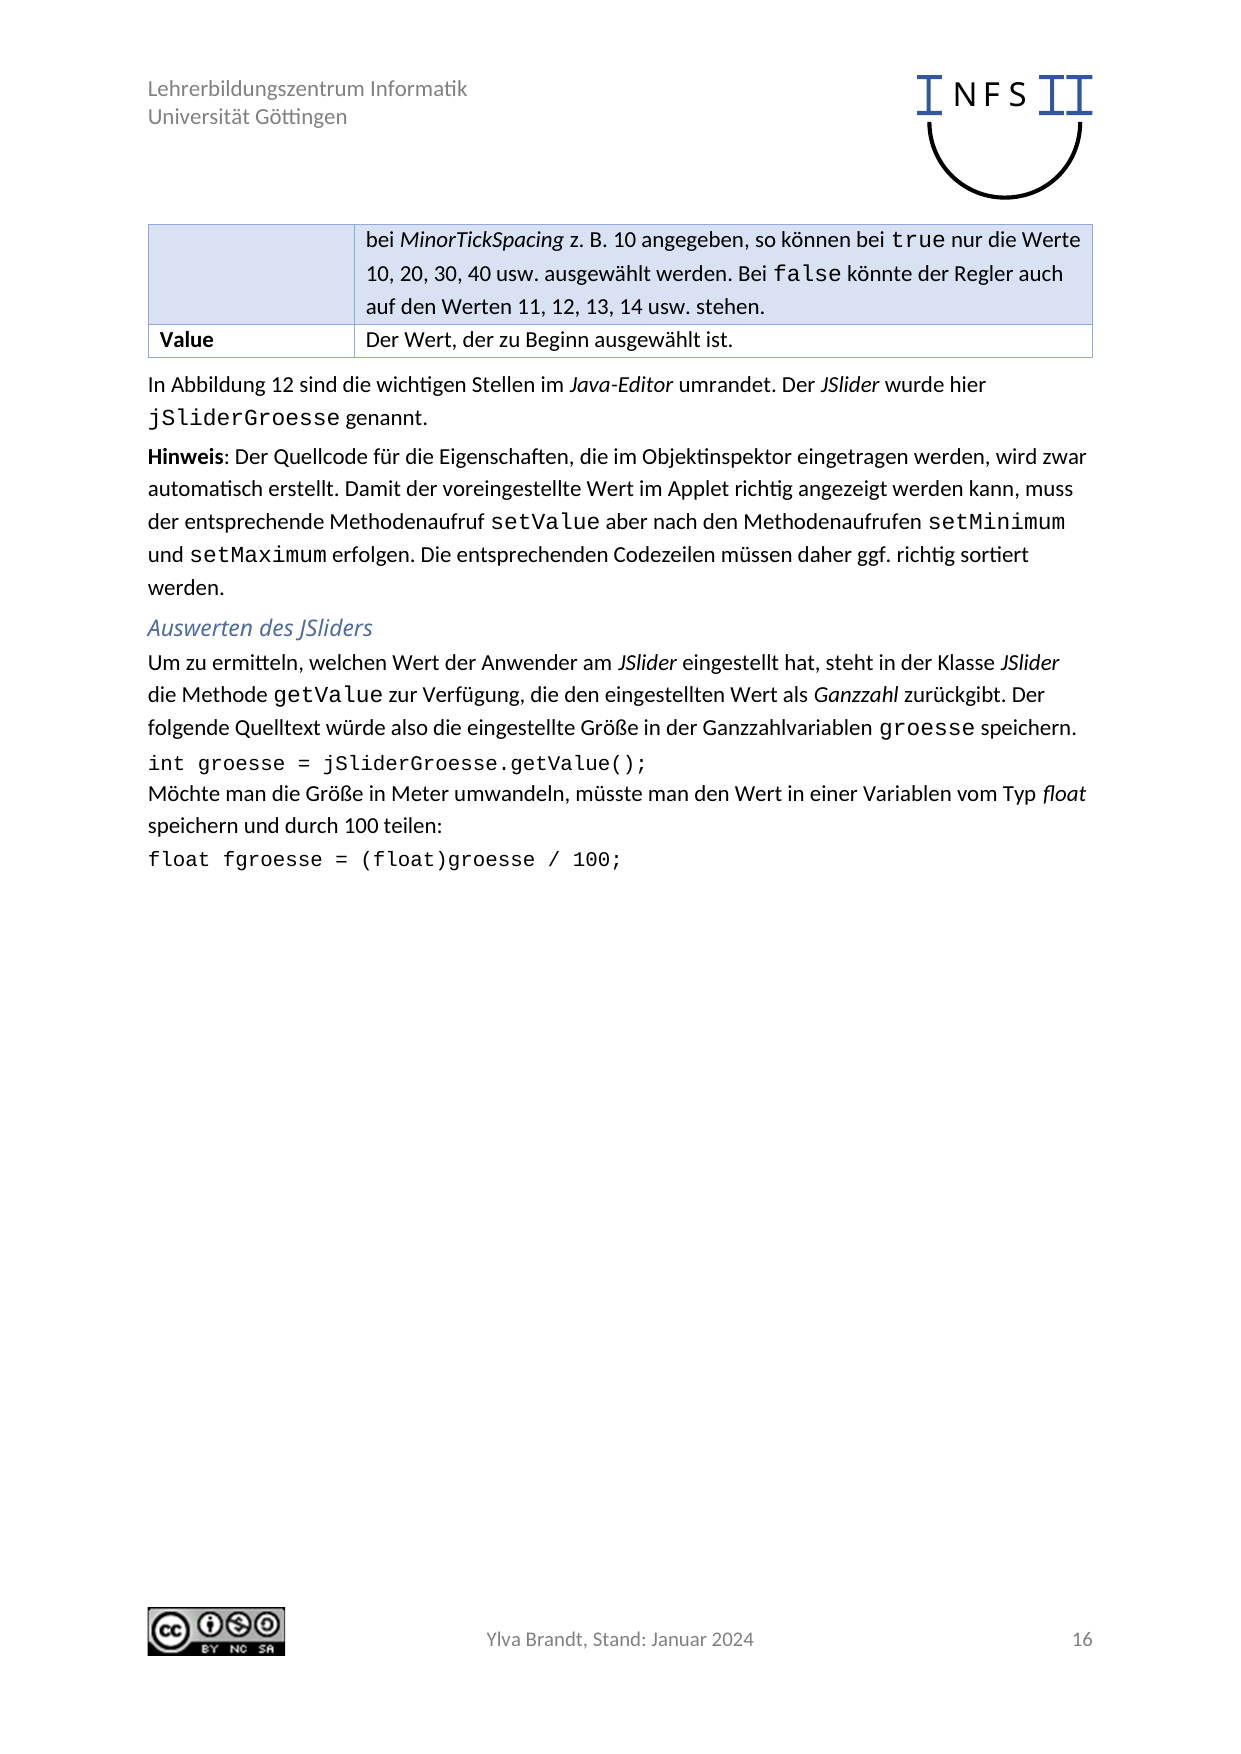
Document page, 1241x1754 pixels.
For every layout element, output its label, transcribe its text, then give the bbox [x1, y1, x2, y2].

table_cell Der Wert, der zu Beginn ausgewählt ist. [355, 325, 1092, 357]
picture [147, 1607, 286, 1656]
subtitle Auswerten des JSliders [148, 612, 1092, 643]
text Möchte man die Größe in Meter umwandeln, müsste man den Wert in einer Variablen vom Typ float speichern und durch 100 teilen: [148, 779, 1092, 839]
table_cell Value [149, 325, 354, 357]
list int groesse = jSliderGroesse.getValue(); [148, 753, 1092, 777]
text In Abbildung 12 sind die wichtigen Stellen im Java-Editor umrandet. Der JSlider wurde hier jSliderGroesse genannt. [148, 370, 1092, 432]
text Hinweis: Der Quellcode für die Eigenschaften, die im Objektinspektor eingetragen werden, wird zwar automatisch erstellt. Damit der voreingestellte Wert im Applet richtig angezeigt werden kann, muss der entsprechende Methodenaufruf setValue aber nach den Methodenaufrufen setMinimum und setMaximum erfolgen. Die entsprechenden Codezeilen müssen daher ggf. richtig sortiert werden. [148, 442, 1092, 601]
table_cell SnapToTicks [149, 225, 354, 324]
text Um zu ermitteln, welchen Wert der Anwender am JSlider eingestellt hat, steht in der Klasse JSlider die Methode getValue zur Verfügung, die den eingestellten Wert als Ganzzahl zurückgibt. Der folgende Quelltext würde also die eingestellte Größe in der Ganzzahlvariablen groesse speichern. [148, 648, 1092, 742]
list float fgroesse = (float)groesse / 100; [148, 849, 1092, 873]
